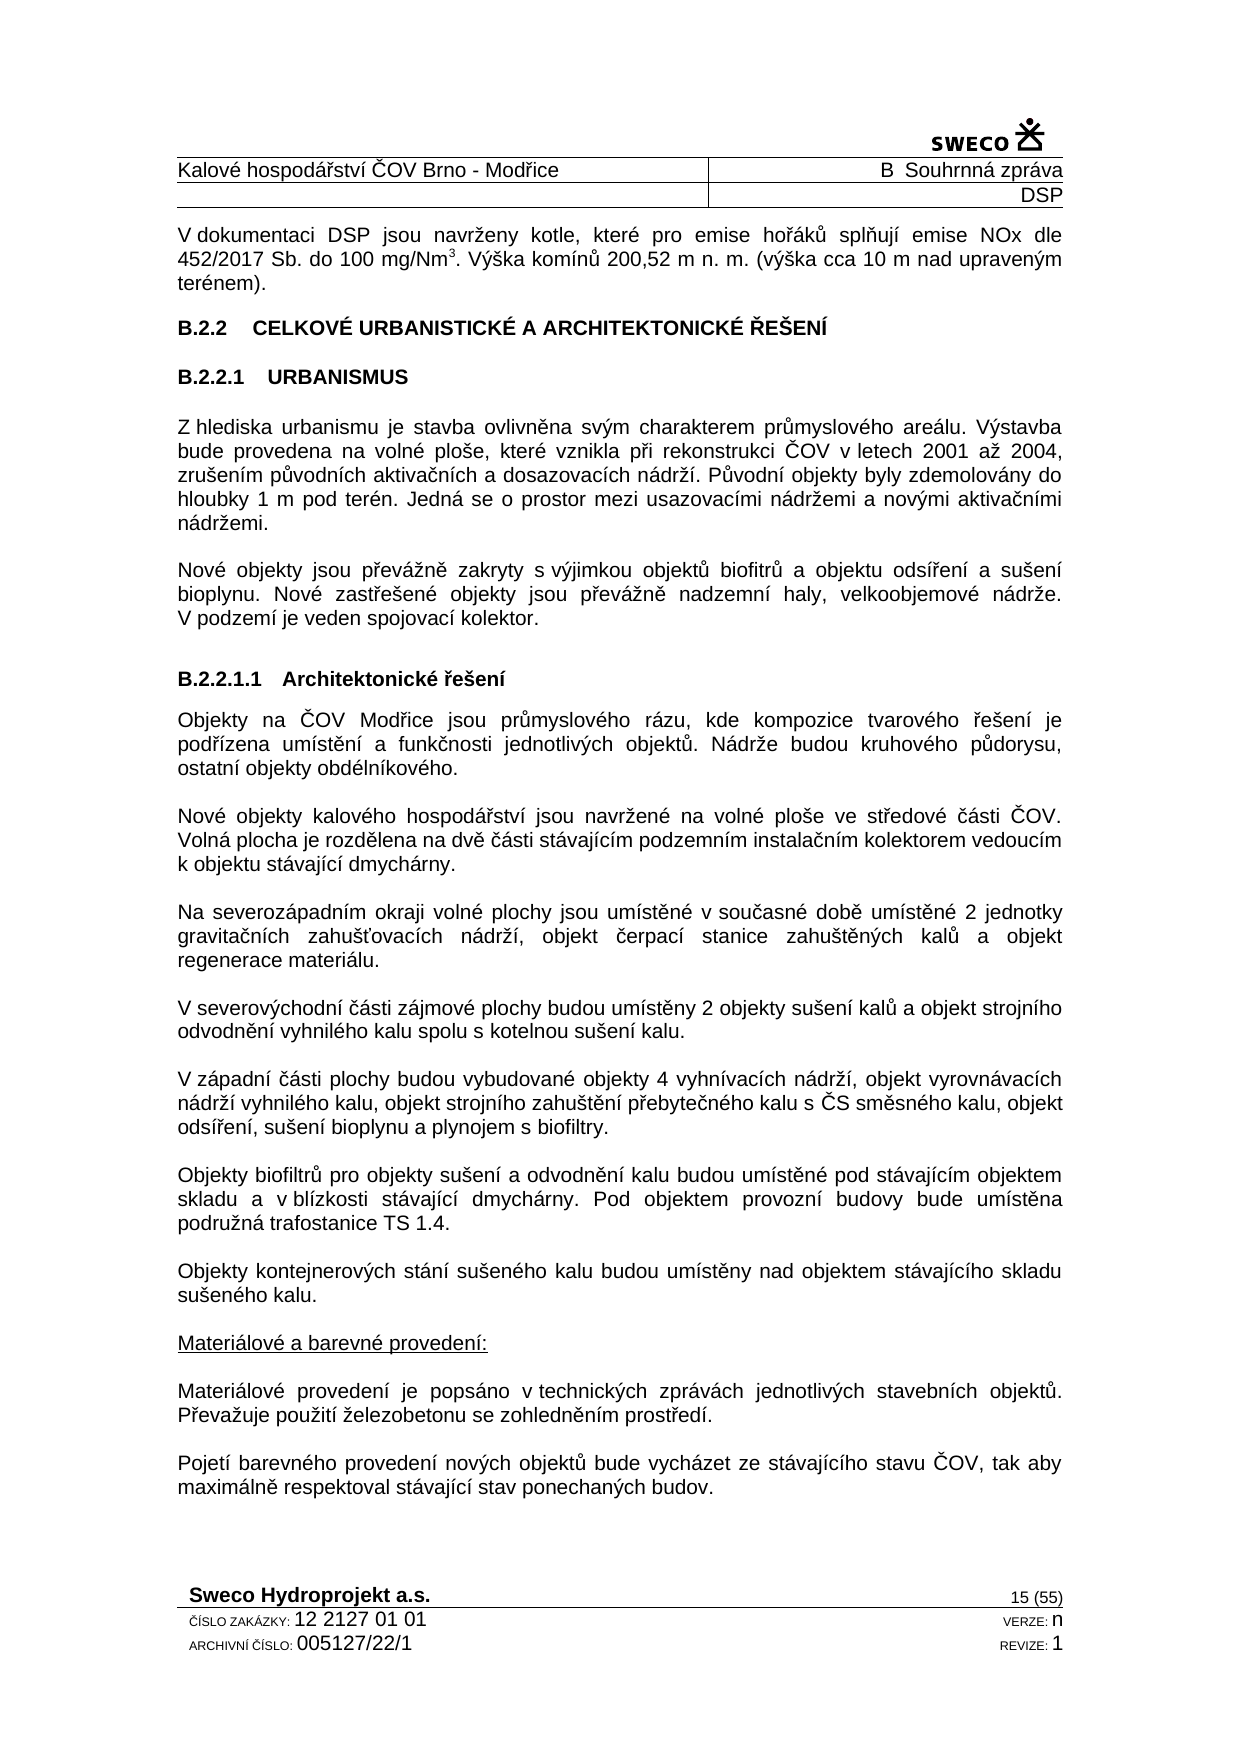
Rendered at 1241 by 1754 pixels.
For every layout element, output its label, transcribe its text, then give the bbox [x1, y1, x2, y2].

text Na severozápadním okraji volné plochy jsou umístěné v současné době umístěné 2 jednotky gravitačních zahušťovacích nádrží, objekt čerpací stanice zahuštěných kalů a objekt regenerace materiálu. [177, 899, 1063, 971]
subtitle Urbanismus [177, 365, 1063, 389]
text Z hlediska urbanismu je stavba ovlivněna svým charakterem průmyslového areálu. Výstavba bude provedena na volné ploše, které vznikla při rekonstrukci ČOV v letech 2001 až 2004, zrušením původních aktivačních a dosazovacích nádrží. Původní objekty byly zdemolovány do hloubky 1 m pod terén. Jedná se o prostor mezi usazovacími nádržemi a novými aktivačními nádržemi. [177, 414, 1063, 534]
text Objekty kontejnerových stání sušeného kalu budou umístěny nad objektem stávajícího skladu sušeného kalu. [177, 1259, 1063, 1307]
text V dokumentaci DSP jsou navrženy kotle, které pro emise hořáků splňují emise NOx dle 452/2017 Sb. do 100 mg/Nm3. Výška komínů 200,52 m n. m. (výška cca 10 m nad upraveným terénem). [177, 223, 1063, 294]
subtitle Architektonické řešení [177, 667, 1063, 691]
text Materiálové provedení je popsáno v technických zprávách jednotlivých stavebních objektů. Převažuje použití železobetonu se zohledněním prostředí. [177, 1379, 1063, 1427]
text Pojetí barevného provedení nových objektů bude vycházet ze stávajícího stavu ČOV, tak aby maximálně respektoval stávající stav ponechaných budov. [177, 1451, 1063, 1498]
text Materiálové a barevné provedení: [177, 1331, 1063, 1355]
text Nové objekty jsou převážně zakryty s výjimkou objektů biofitrů a objektu odsíření a sušení bioplynu. Nové zastřešené objekty jsou převážně nadzemní haly, velkoobjemové nádrže. V podzemí je veden spojovací kolektor. [177, 558, 1063, 630]
text Objekty biofiltrů pro objekty sušení a odvodnění kalu budou umístěné pod stávajícím objektem skladu a v blízkosti stávající dmychárny. Pod objektem provozní budovy bude umístěna podružná trafostanice TS 1.4. [177, 1163, 1063, 1235]
subtitle Celkové urbanistické a architektonické řešení [177, 315, 1063, 339]
text V severovýchodní části zájmové plochy budou umístěny 2 objekty sušení kalů a objekt strojního odvodnění vyhnilého kalu spolu s kotelnou sušení kalu. [177, 995, 1063, 1043]
text Objekty na ČOV Modřice jsou průmyslového rázu, kde kompozice tvarového řešení je podřízena umístění a funkčnosti jednotlivých objektů. Nádrže budou kruhového půdorysu, ostatní objekty obdélníkového. [177, 708, 1063, 780]
text V západní části plochy budou vybudované objekty 4 vyhnívacích nádrží, objekt vyrovnávacích nádrží vyhnilého kalu, objekt strojního zahuštění přebytečného kalu s ČS směsného kalu, objekt odsíření, sušení bioplynu a plynojem s biofiltry. [177, 1067, 1063, 1139]
text Nové objekty kalového hospodářství jsou navržené na volné ploše ve středové části ČOV. Volná plocha je rozdělena na dvě části stávajícím podzemním instalačním kolektorem vedoucím k objektu stávající dmychárny. [177, 804, 1063, 876]
